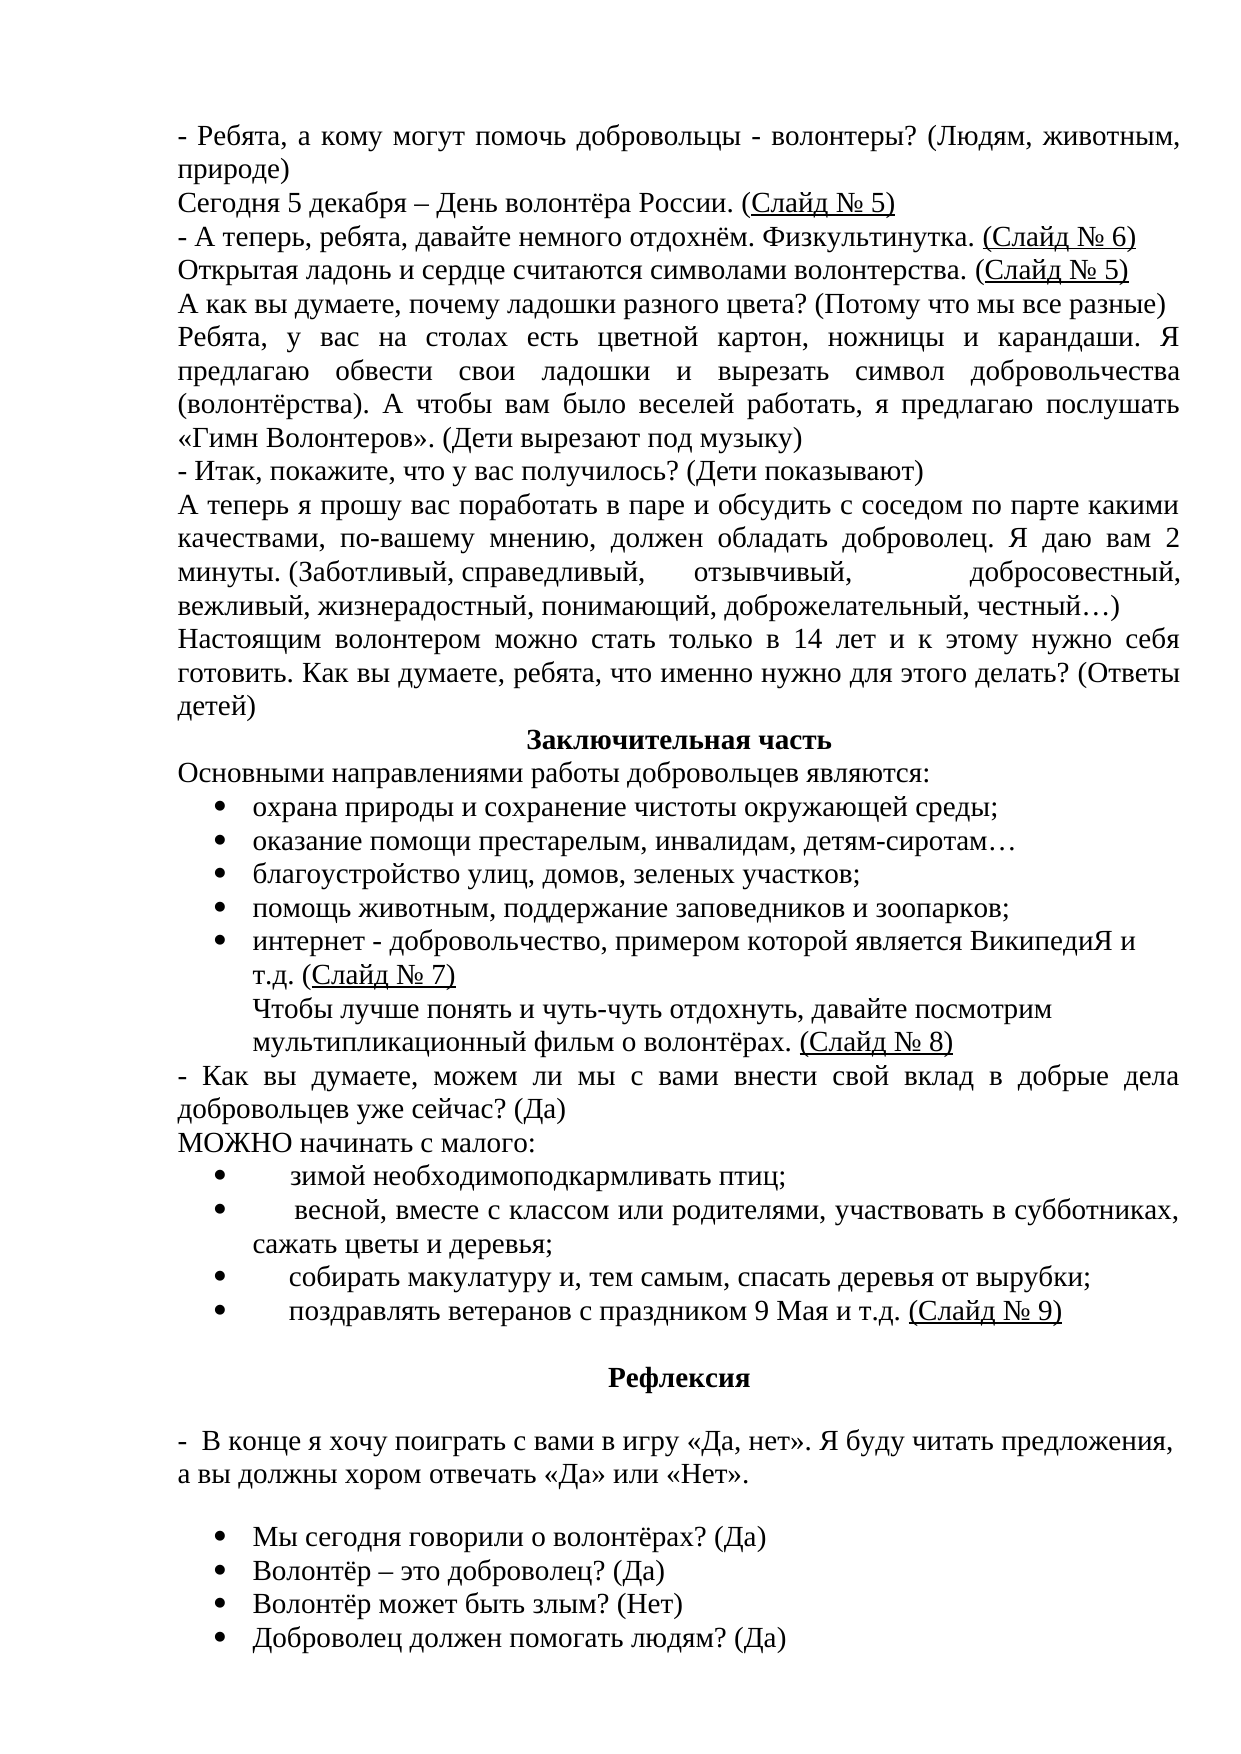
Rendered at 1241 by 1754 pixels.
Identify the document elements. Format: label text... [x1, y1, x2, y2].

list Мы сегодня говорили о волонтёрах? (Да) [215, 1519, 1181, 1553]
text Настоящим волонтером можно стать только в 14 лет и к этому нужно себя готовить. Как вы думаете, ребята, что именно нужно для этого делать? (Ответы детей) [177, 621, 1181, 722]
text А как вы думаете, почему ладошки разного цвета? (Потому что мы все разные) [177, 286, 1181, 319]
list весной, вместе с классом или родителями, участвовать в субботниках, сажать цветы и деревья; [215, 1192, 1181, 1259]
text Чтобы лучше понять и чуть-чуть отдохнуть, давайте посмотрим мультипликационный фильм о волонтёрах. (Слайд № 8) [252, 991, 1181, 1058]
list Волонтёр – это доброволец? (Да) [215, 1553, 1181, 1586]
list оказание помощи престарелым, инвалидам, детям-сиротам… [215, 823, 1181, 856]
text - Ребята, а кому могут помочь добровольцы - волонтеры? (Людям, животным, природе) [177, 118, 1181, 185]
text А теперь я прошу вас поработать в паре и обсудить с соседом по парте какими качествами, по-вашему мнению, должен обладать доброволец. Я даю вам 2 минуты. (Заботливый, справедливый, отзывчивый, добросовестный, вежливый, жизнерадостный, понимающий, доброжелательный, честный…) [177, 487, 1181, 621]
list поздравлять ветеранов с праздником 9 Мая и т.д. (Слайд № 9) [215, 1293, 1181, 1327]
list Доброволец должен помогать людям? (Да) [215, 1620, 1181, 1654]
list охрана природы и сохранение чистоты окружающей среды; [215, 789, 1181, 823]
text Заключительная часть [177, 722, 1181, 755]
list помощь животным, поддержание заповедников и зоопарков; [215, 890, 1181, 923]
list благоустройство улиц, домов, зеленых участков; [215, 856, 1181, 890]
text - Итак, покажите, что у вас получилось? (Дети показывают) [177, 453, 1181, 487]
text Рефлексия [177, 1360, 1181, 1394]
text Основными направлениями работы добровольцев являются: [177, 755, 1181, 789]
text - А теперь, ребята, давайте немного отдохнём. Физкультинутка. (Слайд № 6) [177, 219, 1181, 252]
text Открытая ладонь и сердце считаются символами волонтерства. (Слайд № 5) [177, 252, 1181, 286]
list собирать макулатуру и, тем самым, спасать деревья от вырубки; [215, 1259, 1181, 1293]
text - Как вы думаете, можем ли мы с вами внести свой вклад в добрые дела добровольцев уже сейчас? (Да) [177, 1058, 1181, 1125]
text Сегодня 5 декабря – День волонтёра России. (Слайд № 5) [177, 185, 1181, 219]
list интернет - добровольчество, примером которой является ВикипедиЯ и т.д. (Слайд № 7) [215, 923, 1181, 991]
text - В конце я хочу поиграть с вами в игру «Да, нет». Я буду читать предложения, а вы должны хором отвечать «Да» или «Нет». [177, 1423, 1181, 1490]
list зимой необходимоподкармливать птиц; [215, 1158, 1181, 1192]
list Волонтёр может быть злым? (Нет) [215, 1586, 1181, 1620]
text Ребята, у вас на столах есть цветной картон, ножницы и карандаши. Я предлагаю обвести свои ладошки и вырезать символ добровольчества (волонтёрства). А чтобы вам было веселей работать, я предлагаю послушать «Гимн Волонтеров». (Дети вырезают под музыку) [177, 319, 1181, 453]
text МОЖНО начинать с малого: [177, 1125, 1181, 1158]
